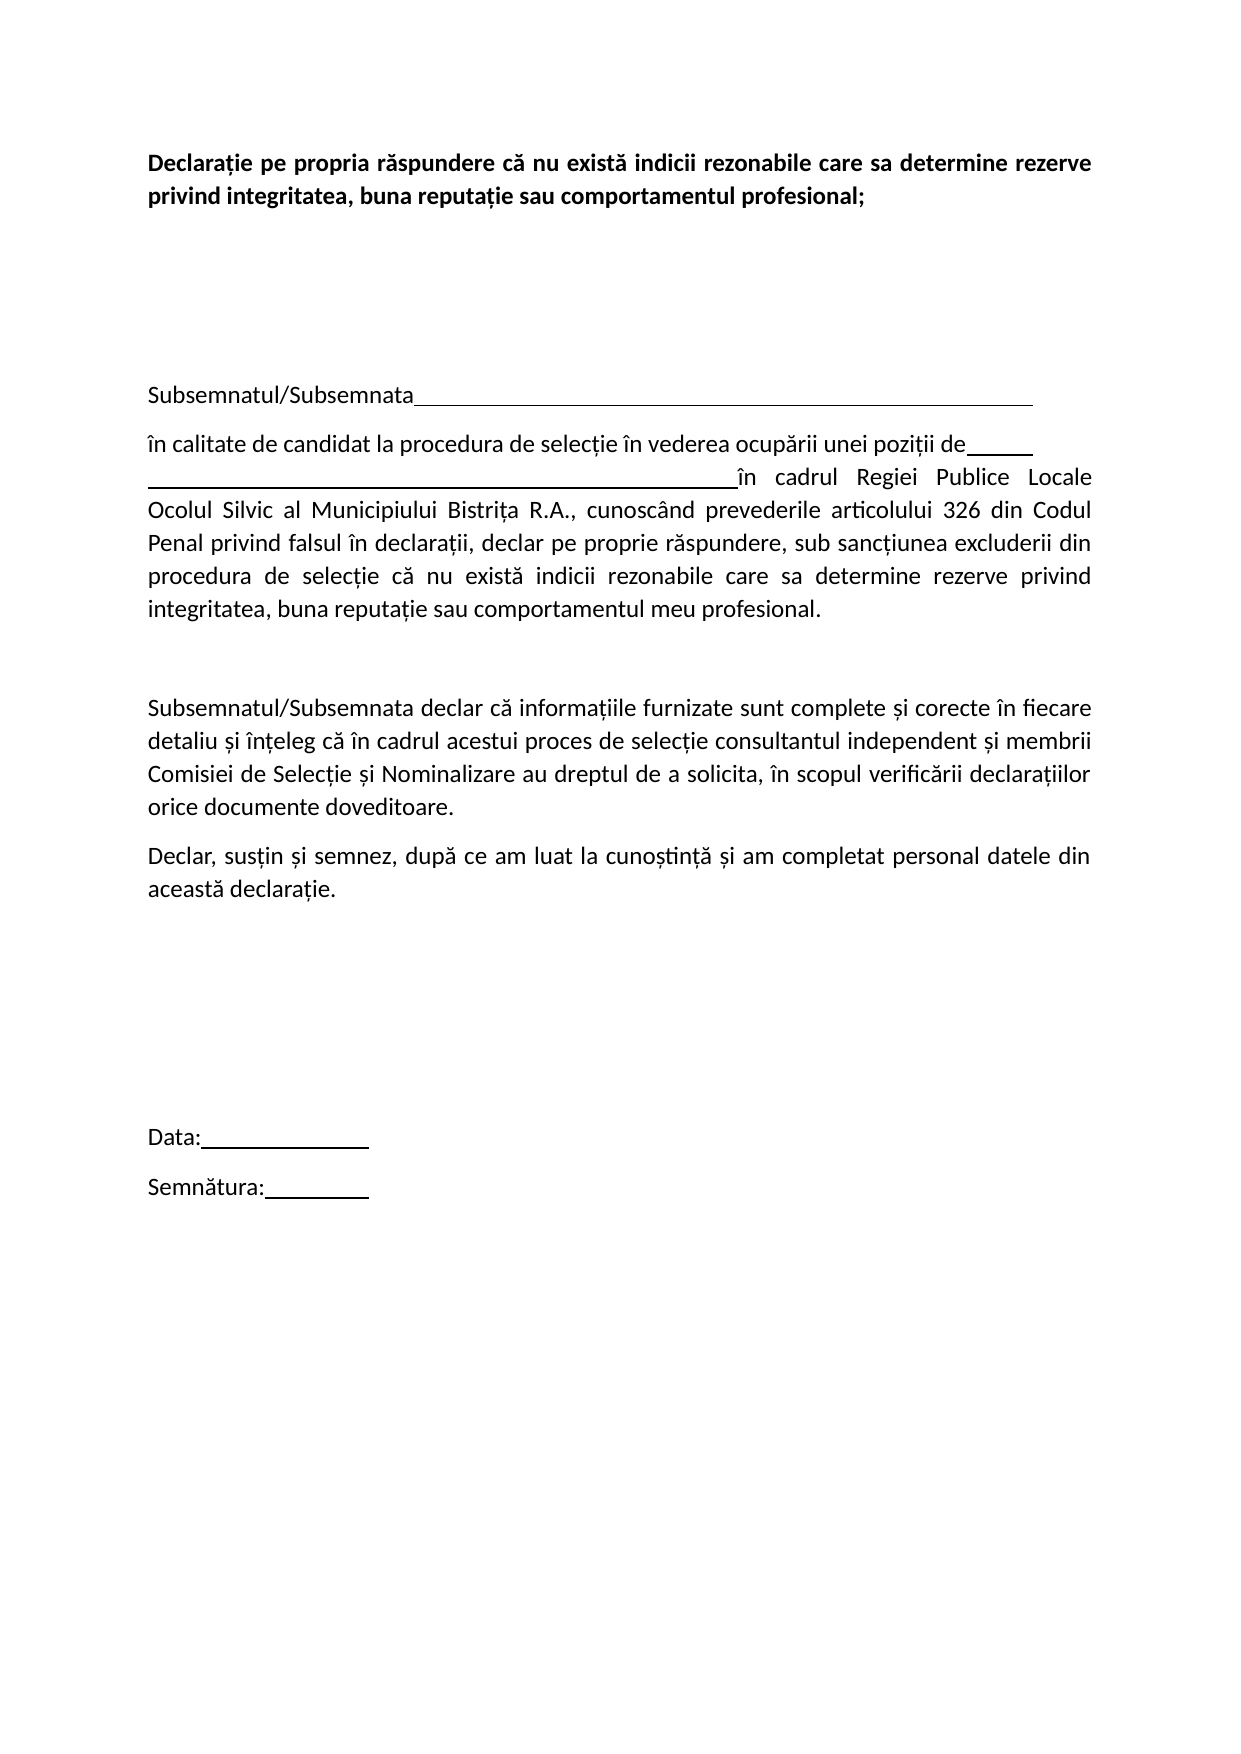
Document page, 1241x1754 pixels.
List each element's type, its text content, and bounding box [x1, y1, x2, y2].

text Semnătura: [148, 1171, 1093, 1201]
text Declarație pe propria răspundere că nu există indicii rezonabile care sa determine rezerve privind integritatea, buna reputație sau comportamentul profesional; [148, 148, 1093, 211]
text Subsemnatul/Subsemnata [148, 379, 1093, 409]
text Data: [148, 1121, 1093, 1152]
text Subsemnatul/Subsemnata declar că informațiile furnizate sunt complete și corecte în fiecare detaliu și înțeleg că în cadrul acestui proces de selecție consultantul independent și membrii Comisiei de Selecție și Nominalizare au dreptul de a solicita, în scopul verificării declarațiilor orice documente doveditoare. [148, 692, 1093, 821]
text în calitate de candidat la procedura de selecție în vederea ocupării unei poziții de în cadrul Regiei Publice Locale Ocolul Silvic al Municipiului Bistrița R.A., cunoscând prevederile articolului 326 din Codul Penal privind falsul în declarații, declar pe proprie răspundere, sub sancțiunea excluderii din procedura de selecție că nu există indicii rezonabile care sa determine rezerve privind integritatea, buna reputație sau comportamentul meu profesional. [148, 428, 1093, 623]
text Declar, susțin și semnez, după ce am luat la cunoștință și am completat personal datele din această declarație. [148, 841, 1093, 904]
